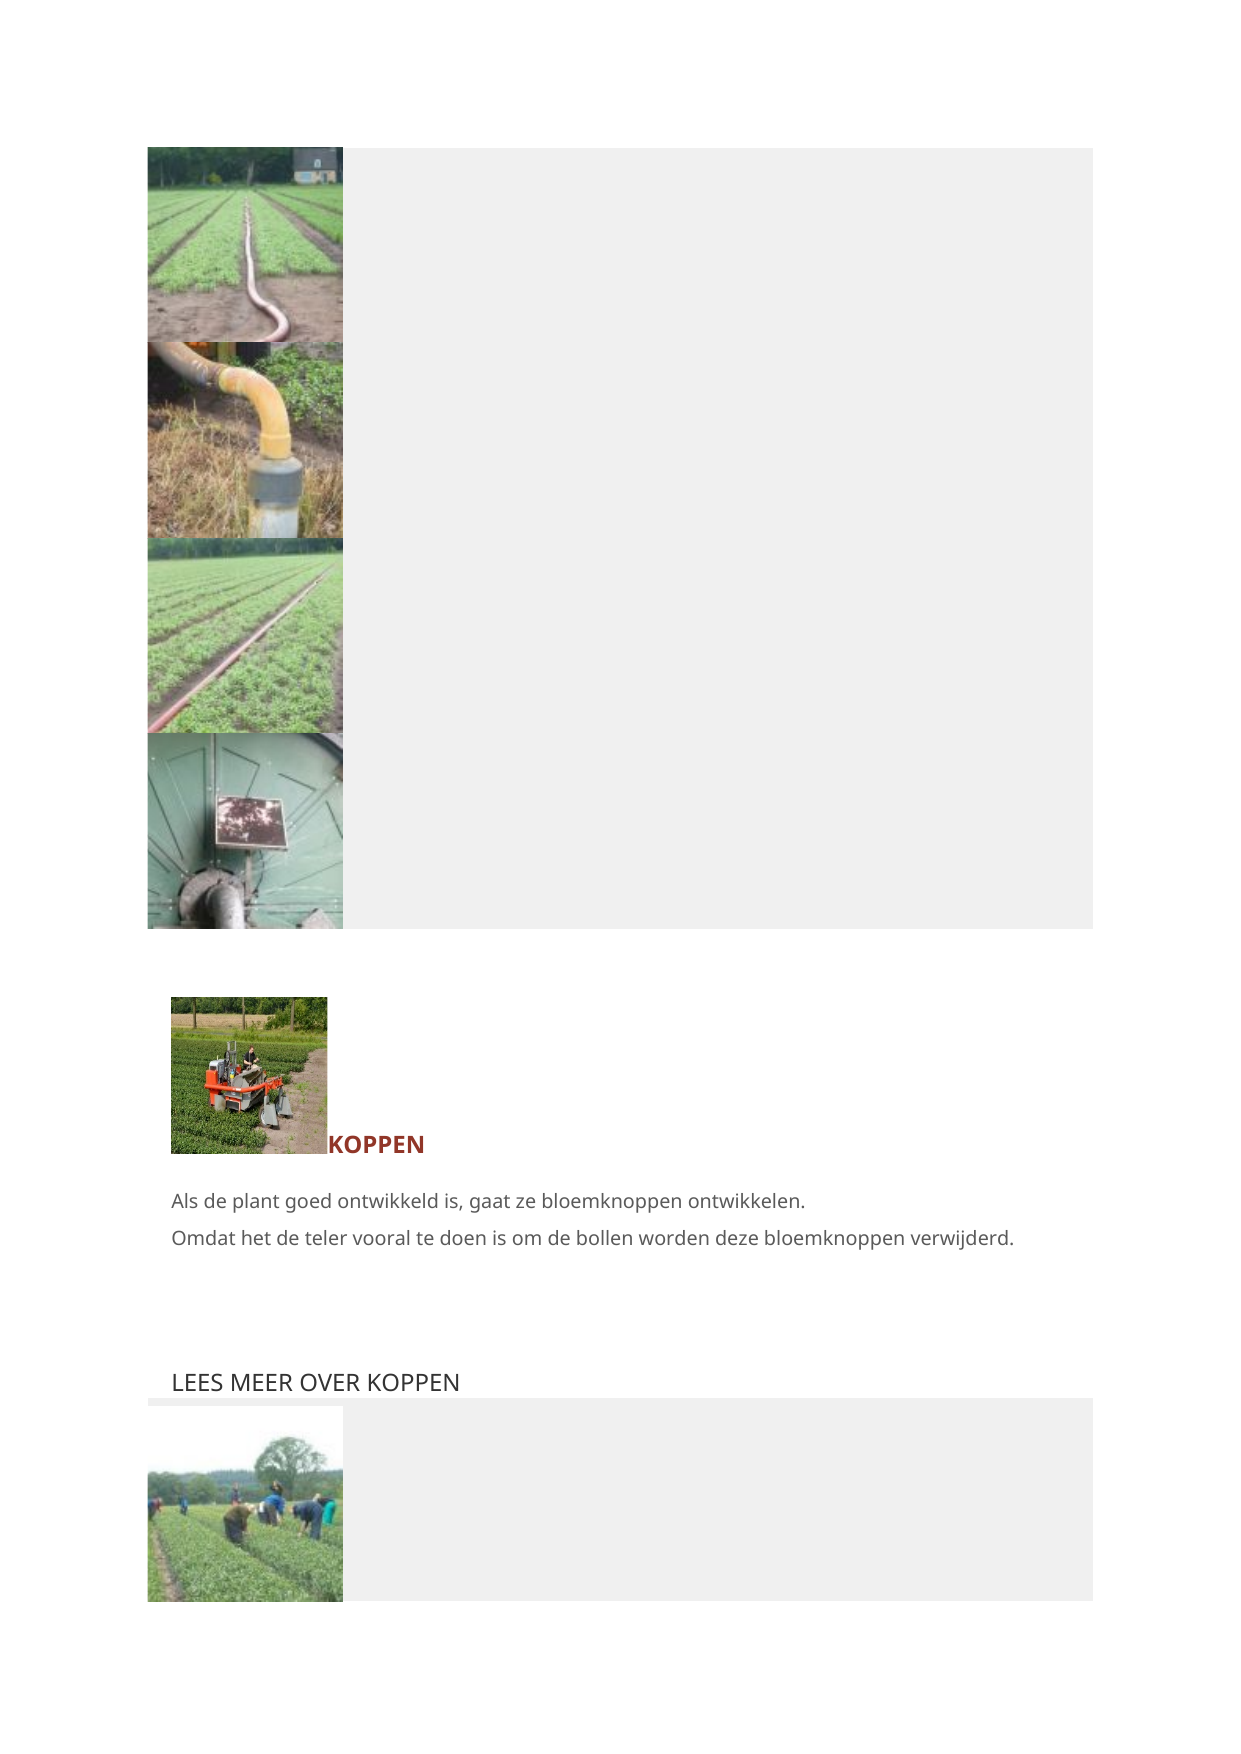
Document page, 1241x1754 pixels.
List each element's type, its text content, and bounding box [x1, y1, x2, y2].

picture [147, 1406, 343, 1602]
text Lees meer over Koppen [171, 1351, 1093, 1398]
picture [171, 997, 328, 1154]
picture [147, 147, 343, 929]
text Als de plant goed ontwikkeld is, gaat ze bloemknoppen ontwikkelen. Omdat het de teler vooral te doen is om de bollen worden deze bloemknoppen verwijderd. [171, 1176, 1069, 1326]
text Koppen [171, 998, 1069, 1161]
